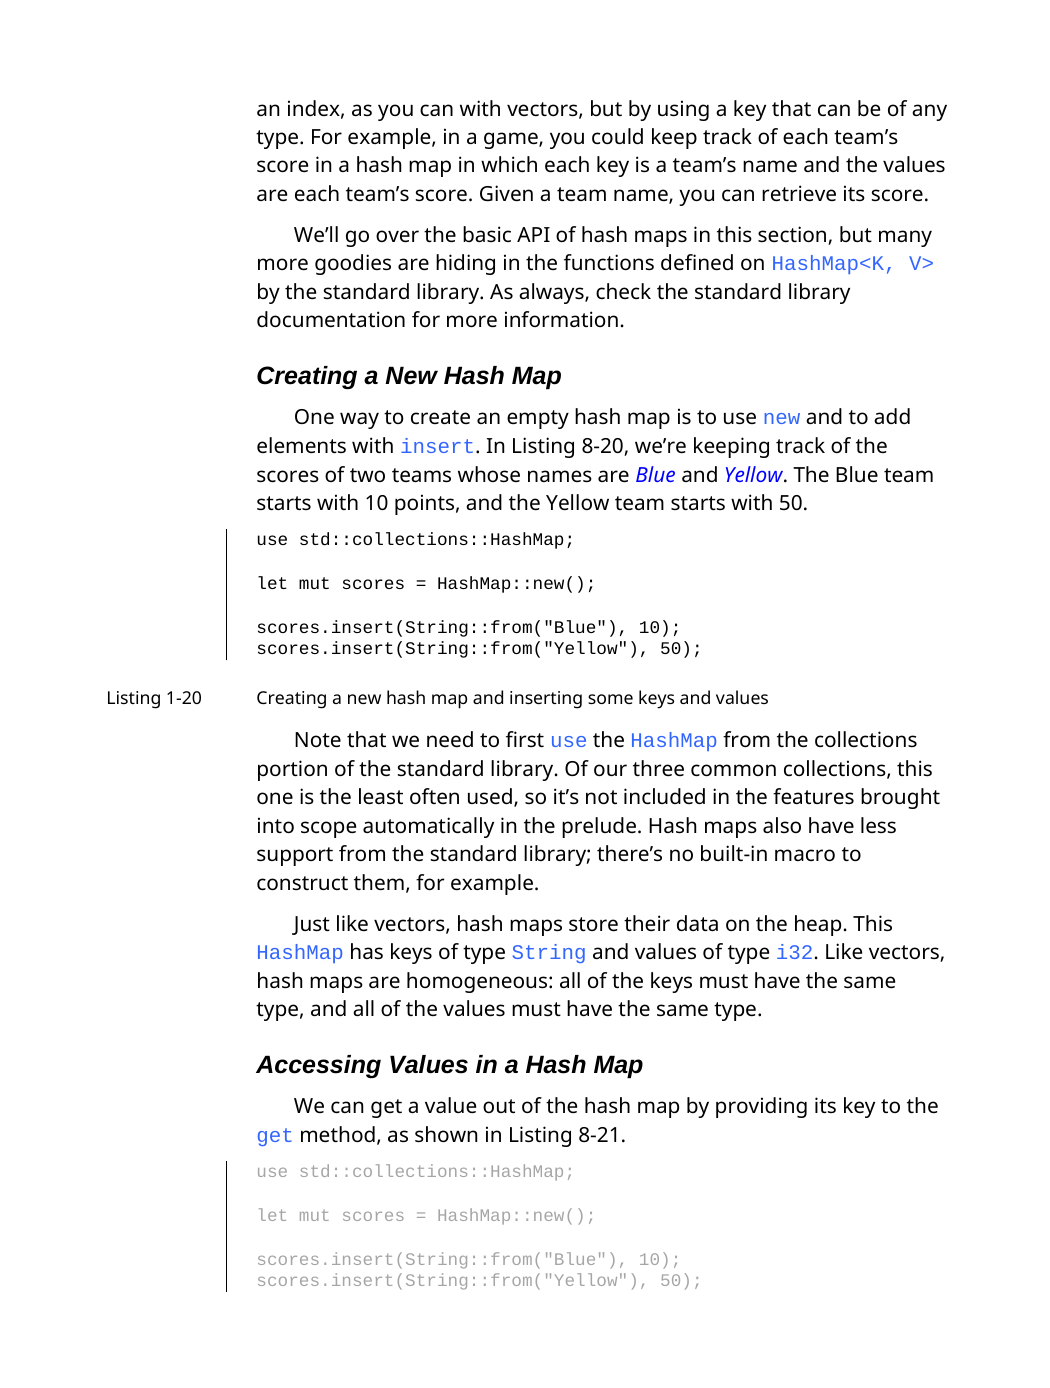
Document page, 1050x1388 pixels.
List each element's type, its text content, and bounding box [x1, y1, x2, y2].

text Just like vectors, hash maps store their data on the heap. This HashMap has keys of type String and values of type i32. Like vectors, hash maps are homogeneous: all of the keys must have the same type, and all of the values must have the same type. [256, 909, 950, 1023]
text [256, 94, 950, 207]
text use std::collections::HashMap; [227, 529, 950, 551]
text let mut scores = HashMap::new(); [227, 573, 950, 595]
text let mut scores = HashMap::new(); [227, 1204, 950, 1226]
text scores.insert(String::from("Blue"), 10); [227, 1248, 950, 1270]
text Accessing Values in a Hash Map [256, 1048, 950, 1079]
text We can get a value out of the hash map by providing its key to the get method, as shown in Listing 8-21. [256, 1091, 950, 1148]
list Creating a new hash map and inserting some keys and values [106, 685, 950, 709]
text We’ll go over the basic API of hash maps in this section, but many more goodies are hiding in the functions defined on HashMap<K, V> by the standard library. As always, check the standard library documentation for more information. [256, 220, 950, 334]
text One way to create an empty hash map is to use new and to add elements with insert. In Listing 8-20, we’re keeping track of the scores of two teams whose names are Blue and Yellow. The Blue team starts with 10 points, and the Yellow team starts with 50. [256, 403, 950, 517]
text scores.insert(String::from("Blue"), 10); [227, 617, 950, 638]
text Creating a New Hash Map [256, 359, 950, 390]
text use std::collections::HashMap; [227, 1161, 950, 1183]
text Note that we need to first use the HashMap from the collections portion of the standard library. Of our three common collections, this one is the least often used, so it’s not included in the features brought into scope automatically in the prelude. Hash maps also have less support from the standard library; there’s no built-in macro to construct them, for example. [256, 726, 950, 896]
text scores.insert(String::from("Yellow"), 50); [227, 638, 950, 660]
text scores.insert(String::from("Yellow"), 50); [227, 1270, 950, 1292]
